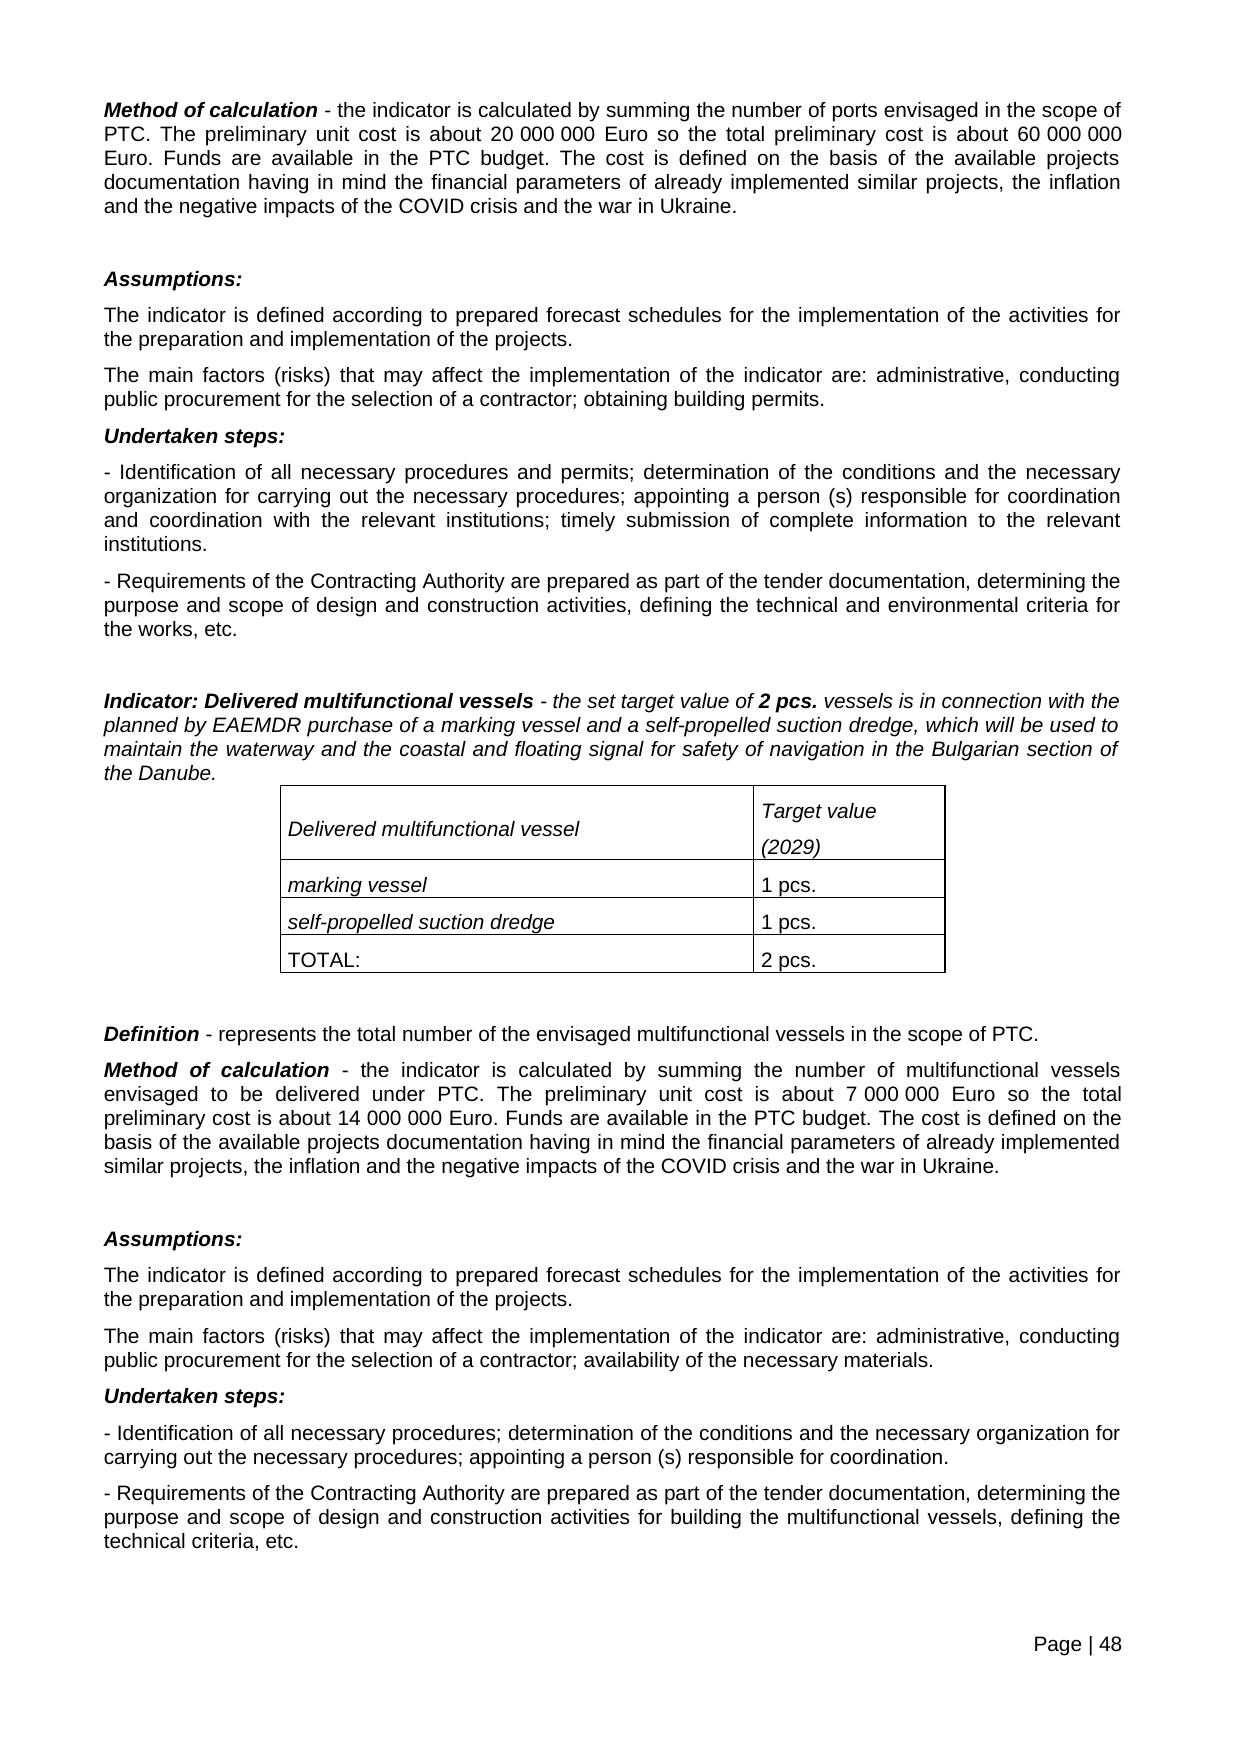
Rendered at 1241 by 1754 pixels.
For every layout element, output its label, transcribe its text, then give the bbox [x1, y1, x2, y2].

table_cell 2 pcs. [754, 935, 944, 972]
text - Identification of all necessary procedures and permits; determination of the conditions and the necessary organization for carrying out the necessary procedures; appointing a person (s) responsible for coordination and coordination with the relevant institutions; timely submission of complete information to the relevant institutions. [103, 460, 1122, 556]
text Indicator: Delivered multifunctional vessels - the set target value of 2 pcs. vessels is in connection with the planned by EAEMDR purchase of a marking vessel and a self-propelled suction dredge, which will be used to maintain the waterway and the coastal and floating signal for safety of navigation in the Bulgarian section of the Danube. [103, 689, 1122, 785]
text - Requirements of the Contracting Authority are prepared as part of the tender documentation, determining the purpose and scope of design and construction activities for building the multifunctional vessels, defining the technical criteria, etc. [103, 1481, 1122, 1553]
text - Identification of all necessary procedures; determination of the conditions and the necessary organization for carrying out the necessary procedures; appointing a person (s) responsible for coordination. [103, 1421, 1122, 1468]
text Assumptions: [103, 1227, 1122, 1251]
text Definition - represents the total number of the envisaged multifunctional vessels in the scope of PTC. [103, 1022, 1122, 1046]
table_cell TOTAL: [281, 935, 753, 972]
table_cell self-propelled suction dredge [281, 898, 753, 934]
table_cell 1 pcs. [754, 898, 944, 934]
text Undertaken steps: [103, 1384, 1122, 1408]
text Method of calculation - the indicator is calculated by summing the number of ports envisaged in the scope of PTC. The preliminary unit cost is about 20 000 000 Euro so the total preliminary cost is about 60 000 000 Euro. Funds are available in the PTC budget. The cost is defined on the basis of the available projects documentation having in mind the financial parameters of already implemented similar projects, the inflation and the negative impacts of the COVID crisis and the war in Ukraine. [103, 98, 1122, 217]
text Assumptions: [103, 266, 1122, 290]
text The indicator is defined according to prepared forecast schedules for the implementation of the activities for the preparation and implementation of the projects. [103, 1263, 1122, 1311]
text Method of calculation - the indicator is calculated by summing the number of multifunctional vessels envisaged to be delivered under PTC. The preliminary unit cost is about 7 000 000 Euro so the total preliminary cost is about 14 000 000 Euro. Funds are available in the PTC budget. The cost is defined on the basis of the available projects documentation having in mind the financial parameters of already implemented similar projects, the inflation and the negative impacts of the COVID crisis and the war in Ukraine. [103, 1058, 1122, 1178]
text The indicator is defined according to prepared forecast schedules for the implementation of the activities for the preparation and implementation of the projects. [103, 303, 1122, 351]
table_header Delivered multifunctional vessel [281, 786, 753, 859]
text - Requirements of the Contracting Authority are prepared as part of the tender documentation, determining the purpose and scope of design and construction activities, defining the technical and environmental criteria for the works, etc. [103, 568, 1122, 640]
table_cell 1 pcs. [754, 860, 944, 897]
text Undertaken steps: [103, 424, 1122, 448]
text The main factors (risks) that may affect the implementation of the indicator are: administrative, conducting public procurement for the selection of a contractor; availability of the necessary materials. [103, 1324, 1122, 1372]
table_header Target value (2029) [754, 786, 944, 859]
table_cell marking vessel [281, 860, 753, 897]
text The main factors (risks) that may affect the implementation of the indicator are: administrative, conducting public procurement for the selection of a contractor; obtaining building permits. [103, 363, 1122, 411]
